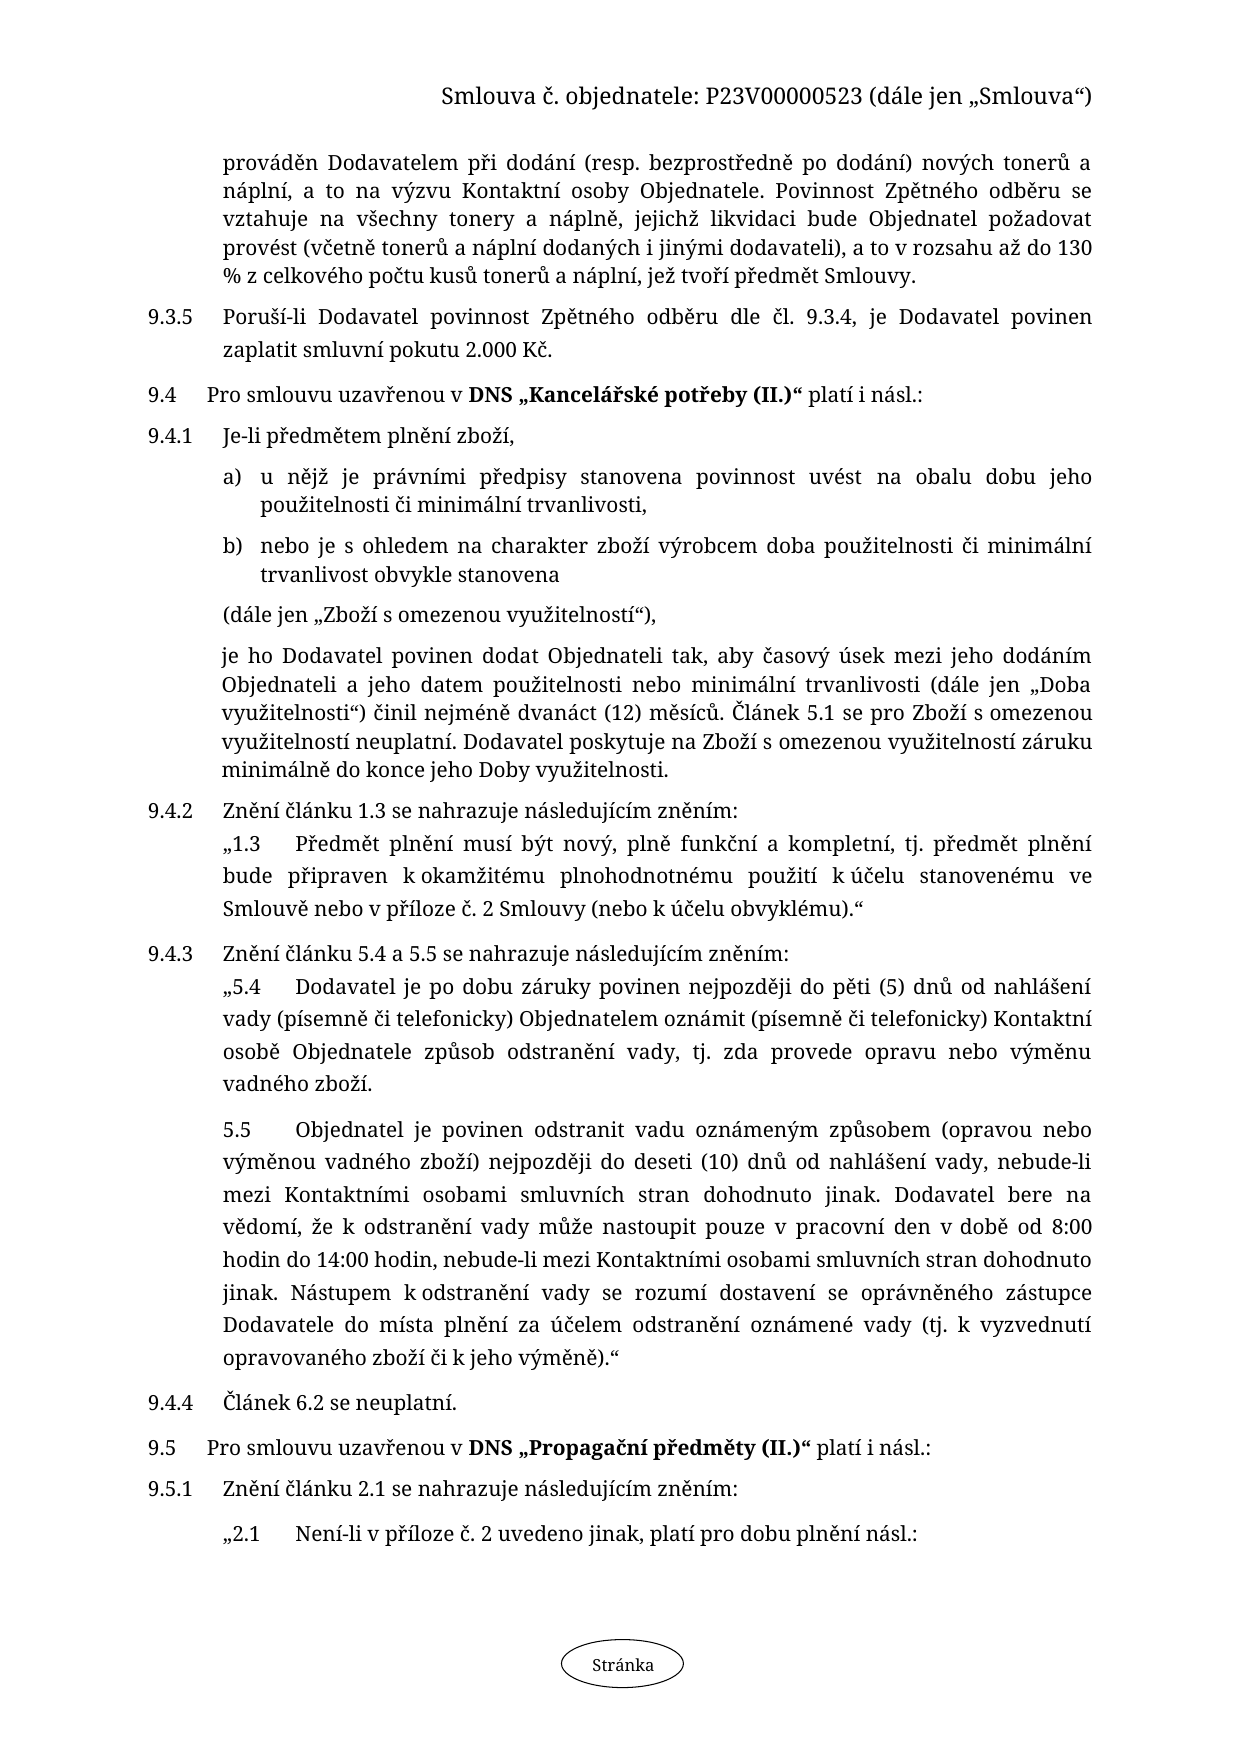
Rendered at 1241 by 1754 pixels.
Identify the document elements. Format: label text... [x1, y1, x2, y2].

list „2.1 Není-li v příloze č. 2 uvedeno jinak, platí pro dobu plnění násl.: [223, 1519, 1093, 1548]
list u nějž je právními předpisy stanovena povinnost uvést na obalu dobu jeho použitelnosti či minimální trvanlivosti, [223, 462, 1093, 519]
list 5.5 Objednatel je povinen odstranit vadu oznámeným způsobem (opravou nebo výměnou vadného zboží) nejpozději do deseti (10) dnů od nahlášení vady, nebude-li mezi Kontaktními osobami smluvních stran dohodnuto jinak. Dodavatel bere na vědomí, že k odstranění vady může nastoupit pouze v pracovní den v době od 8:00 hodin do 14:00 hodin, nebude-li mezi Kontaktními osobami smluvních stran dohodnuto jinak. Nástupem k odstranění vady se rozumí dostavení se oprávněného zástupce Dodavatele do místa plnění za účelem odstranění oznámené vady (tj. k vyzvednutí opravovaného zboží či k jeho výměně).“ [223, 1115, 1093, 1371]
list Poruší-li Dodavatel povinnost Zpětného odběru dle čl. 9.3.4, je Dodavatel povinen zaplatit smluvní pokutu 2.000 Kč. [148, 302, 1093, 363]
list Znění článku 5.4 a 5.5 se nahrazuje následujícím zněním: [148, 939, 1093, 968]
list Znění článku 1.3 se nahrazuje následujícím zněním: [148, 796, 1093, 825]
list Pro smlouvu uzavřenou v DNS „Kancelářské potřeby (II.)“ platí i násl.: [148, 380, 1093, 408]
list Článek 6.2 se neuplatní. [148, 1388, 1093, 1416]
list „1.3 Předmět plnění musí být nový, plně funkční a kompletní, tj. předmět plnění bude připraven k okamžitému plnohodnotnému použití k účelu stanovenému ve Smlouvě nebo v příloze č. 2 Smlouvy (nebo k účelu obvyklému).“ [223, 829, 1093, 922]
text (dále jen „Zboží s omezenou využitelností“), [223, 601, 1093, 629]
list Je-li předmětem plnění zboží, [148, 421, 1093, 449]
list nebo je s ohledem na charakter zboží výrobcem doba použitelnosti či minimální trvanlivost obvykle stanovena [223, 531, 1093, 588]
list „5.4 Dodavatel je po dobu záruky povinen nejpozději do pěti (5) dnů od nahlášení vady (písemně či telefonicky) Objednatelem oznámit (písemně či telefonicky) Kontaktní osobě Objednatele způsob odstranění vady, tj. zda provede opravu nebo výměnu vadného zboží. [223, 972, 1093, 1098]
list Pro smlouvu uzavřenou v DNS „Propagační předměty (II.)“ platí i násl.: [148, 1433, 1093, 1462]
text je ho Dodavatel povinen dodat Objednateli tak, aby časový úsek mezi jeho dodáním Objednateli a jeho datem použitelnosti nebo minimální trvanlivosti (dále jen „Doba využitelnosti“) činil nejméně dvanáct (12) měsíců. Článek 5.1 se pro Zboží s omezenou využitelností neuplatní. Dodavatel poskytuje na Zboží s omezenou využitelností záruku minimálně do konce jeho Doby využitelnosti. [221, 642, 1093, 784]
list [148, 148, 1093, 290]
list Znění článku 2.1 se nahrazuje následujícím zněním: [148, 1474, 1093, 1502]
